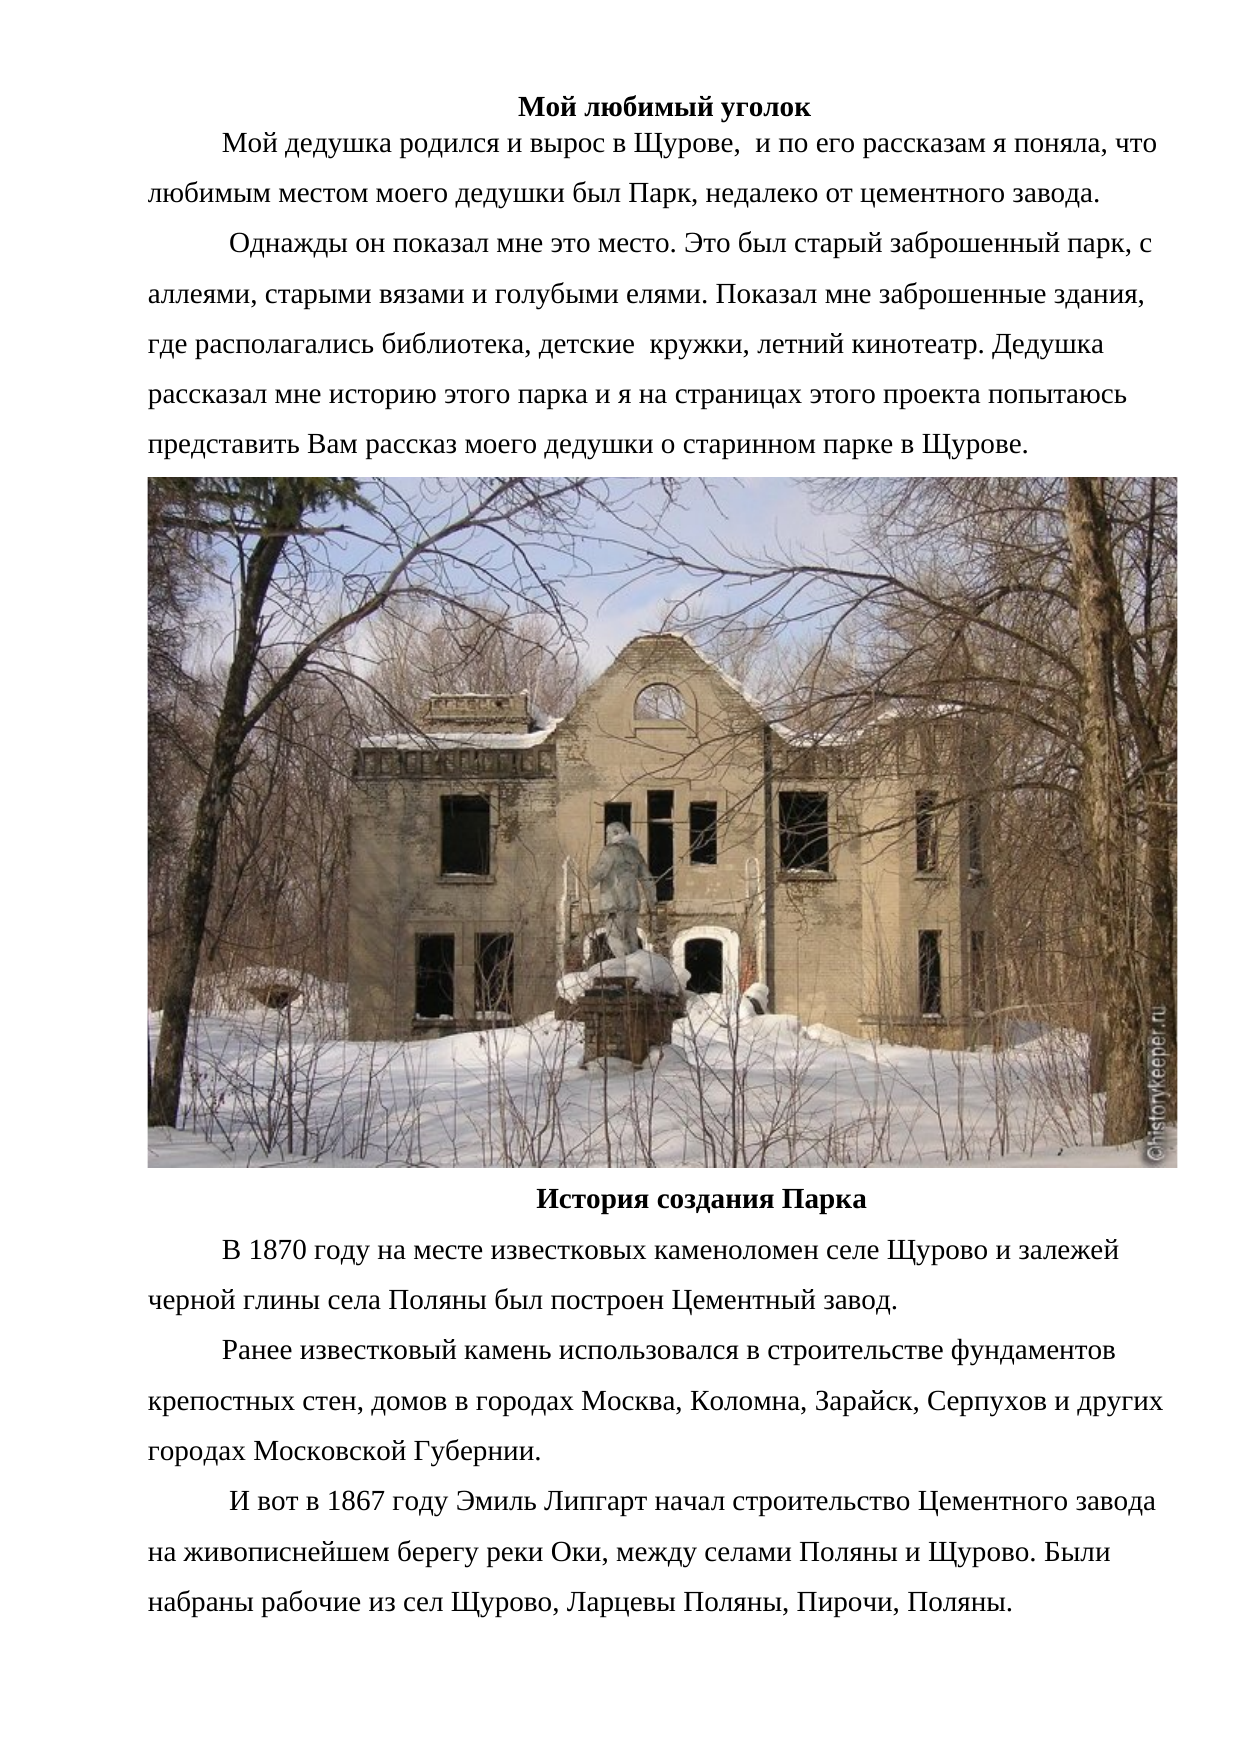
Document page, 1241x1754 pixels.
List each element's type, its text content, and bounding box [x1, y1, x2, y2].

picture [147, 477, 1178, 1168]
text И вот в 1867 году Эмиль Липгарт начал строительство Цементного завода на живописнейшем берегу реки Оки, между селами Поляны и Щурово. Были набраны рабочие из сел Щурово, Ларцевы Поляны, Пирочи, Поляны. [148, 1483, 1181, 1618]
text Мой дедушка родился и вырос в Щурове, и по его рассказам я поняла, что любимым местом моего дедушки был Парк, недалеко от цементного завода. [148, 125, 1181, 209]
text Ранее известковый камень использовался в строительстве фундаментов крепостных стен, домов в городах Москва, Коломна, Зарайск, Серпухов и других городах Московской Губернии. [148, 1332, 1181, 1467]
text История создания Парка [148, 1182, 1181, 1215]
text Однажды он показал мне это место. Это был старый заброшенный парк, с аллеями, старыми вязами и голубыми елями. Показал мне заброшенные здания, где располагались библиотека, детские кружки, летний кинотеатр. Дедушка рассказал мне историю этого парка и я на страницах этого проекта попытаюсь представить Вам рассказ моего дедушки о старинном парке в Щурове. [148, 225, 1181, 460]
text В 1870 году на месте известковых каменоломен селе Щурово и залежей черной глины села Поляны был построен Цементный завод. [148, 1232, 1181, 1316]
text Мой любимый уголок [148, 89, 1181, 122]
